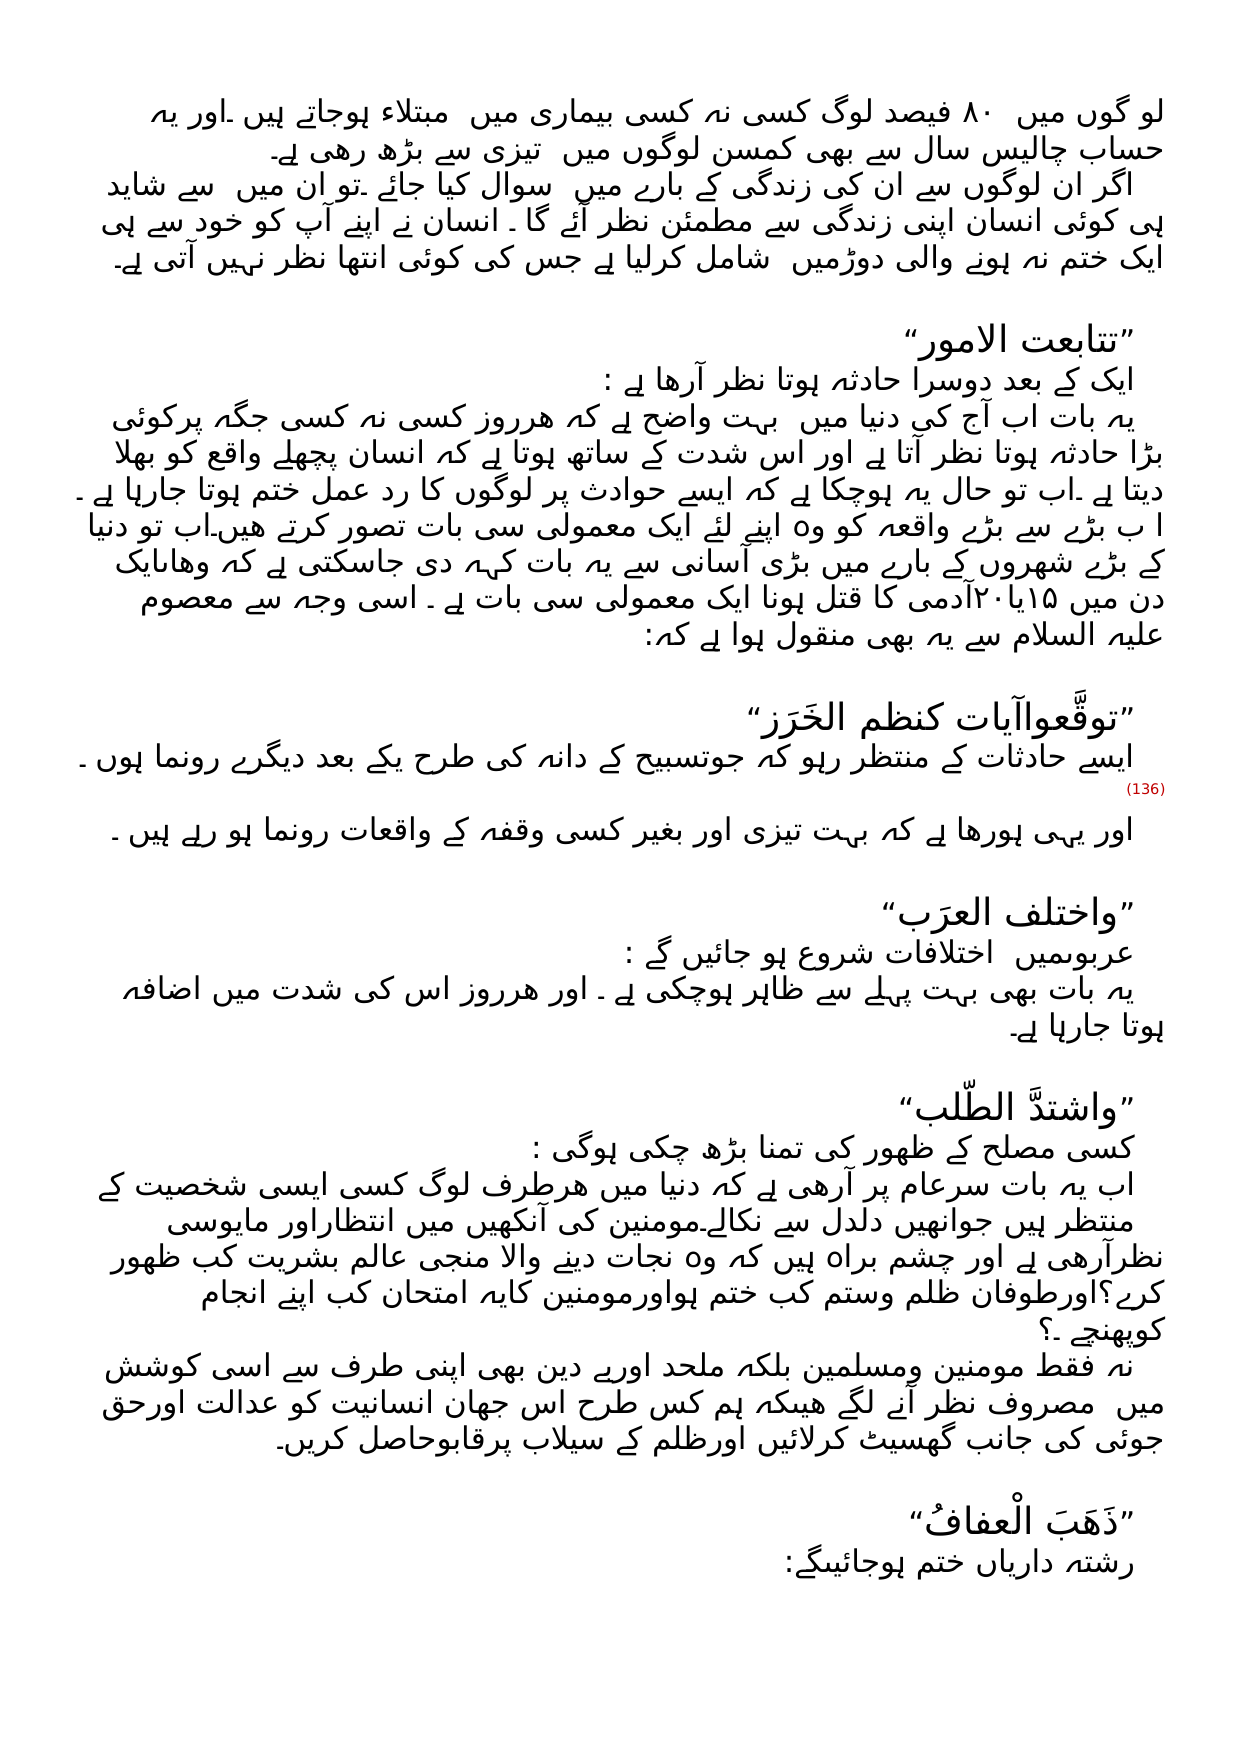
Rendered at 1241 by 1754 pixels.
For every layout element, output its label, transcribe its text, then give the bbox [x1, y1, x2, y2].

text ”ذَهَبَ الْعفافُ“ [75, 1499, 1165, 1543]
text منتظر ہیں جوانھیں دلدل سے نکالے۔مومنین کی آنکھیں میں انتظاراور مایوسی نظرآرھی ہے اور چشم براہ ہیں کہ وہ نجات دینے والا منجی عالم بشریت کب ظھور کرے؟اورطوفان ظلم وستم کب ختم ہواورمومنین کایہ امتحان کب اپنے انجام کوپھنچے ۔؟ [75, 1202, 1165, 1348]
text ”واشتدَّ الطّلب“ [75, 1086, 1165, 1129]
text ”واختلف العرَب“ [75, 891, 1165, 934]
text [75, 94, 1165, 166]
text رشتہ داریاں ختم ہوجائیںگے: [75, 1543, 1165, 1579]
text ایسے حادثات کے منتظر رہو کہ جوتسبیح کے دانہ کی طرح یکے بعد دیگرے رونما ہوں ۔(136) [75, 739, 1165, 812]
text اگر ان لوگوں سے ان کی زندگی کے بارے میں سوال کیا جائے ۔تو ان میں سے شاید ہی کوئی انسان اپنی زندگی سے مطمئن نظر آئے گا ۔ انسان نے اپنے آپ کو خود سے ہی ایک ختم نہ ہونے والی دوڑمیں شامل کرلیا ہے جس کی کوئی انتھا نظر نہیں آتی ہے۔ [75, 166, 1165, 276]
text ایک کے بعد دوسرا حادثہ ہوتا نظر آرھا ہے : [75, 362, 1165, 398]
text کسی مصلح کے ظھور کی تمنا بڑھ چکی ہوگی : [75, 1129, 1165, 1166]
text یہ بات اب آج کی دنیا میں بہت واضح ہے کہ ھرروز کسی نہ کسی جگہ پرکوئی بڑا حادثہ ہوتا نظر آتا ہے اور اس شدت کے ساتھ ہوتا ہے کہ انسان پچھلے واقع کو بھلا دیتا ہے ۔اب تو حال یہ ہوچکا ہے کہ ایسے حوادث پر لوگوں کا رد عمل ختم ہوتا جارہا ہے ۔ ا ب بڑے سے بڑے واقعہ کو وہ اپنے لئے ایک معمولی سی بات تصور کرتے ھیں۔اب تو دنیا کے بڑے شھروں کے بارے میں بڑی آسانی سے یہ بات کہہ دی جاسکتی ہے کہ وھاںایک دن میں ۱۵یا۲۰آدمی کا قتل ہونا ایک معمولی سی بات ہے ۔ اسی وجہ سے معصوم علیہ السلام سے یہ بھی منقول ہوا ہے کہ: [75, 398, 1165, 653]
text ”تتابعت الامور“ [75, 318, 1165, 362]
text عربوںمیں اختلافات شروع ہو جائیں گے : [75, 934, 1165, 971]
text اب یہ بات سرعام پر آرھی ہے کہ دنیا میں ھرطرف لوگ کسی ایسی شخصیت کے [75, 1166, 1165, 1202]
text یہ بات بھی بہت پہلے سے ظاہر ہوچکی ہے ۔ اور ھرروز اس کی شدت میں اضافہ ہوتا جارہا ہے۔ [75, 971, 1165, 1043]
text اور یہی ہورھا ہے کہ بہت تیزی اور بغیر کسی وقفہ کے واقعات رونما ہو رہے ہیں ۔ [75, 812, 1165, 848]
text نہ فقط مومنین ومسلمین بلکہ ملحد اوربے دین بھی اپنی طرف سے اسی کوشش میں مصروف نظر آنے لگے ھیںکہ ہم کس طرح اس جھان انسانیت کو عدالت اورحق جوئی کی جانب گھسیٹ کرلائیں اورظلم کے سیلاب پرقابوحاصل کریں۔ [75, 1348, 1165, 1457]
text ”توقَّعواآیات کنظم الخَرَز“ [75, 695, 1165, 739]
